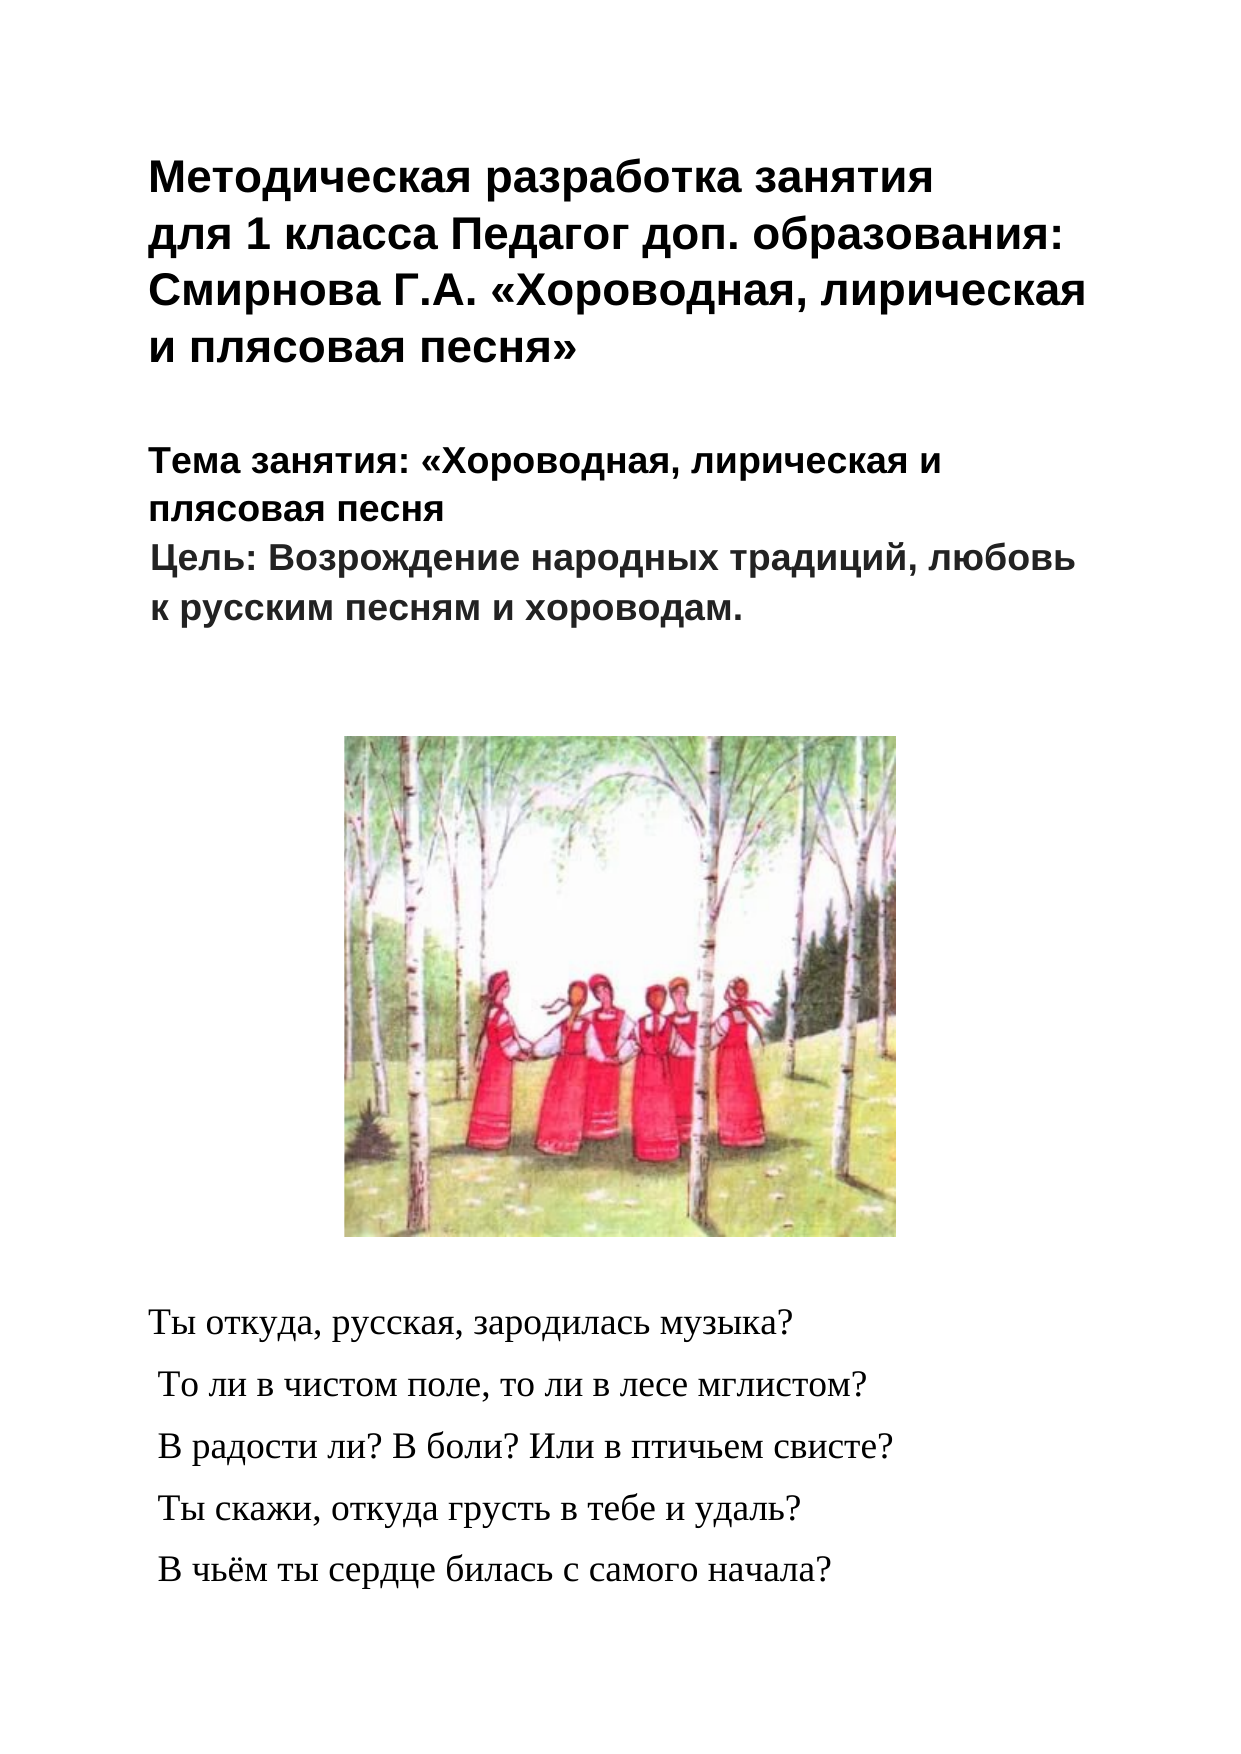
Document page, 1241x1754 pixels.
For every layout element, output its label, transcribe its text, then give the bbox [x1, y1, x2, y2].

text В радости ли? В боли? Или в птичьем свисте? [148, 1423, 1090, 1466]
text Ты откуда, русская, зародилась музыка? [148, 1299, 1090, 1342]
text Ты скажи, откуда грусть в тебе и удаль? [148, 1485, 1090, 1528]
text То ли в чистом поле, то ли в лесе мглистом? [148, 1361, 1090, 1404]
text Цель: Возрождение народных традиций, любовь к русским песням и хороводам. [150, 535, 1090, 628]
subtitle Методическая разработка занятия [148, 150, 1090, 203]
subtitle для 1 класса Педагог доп. образования: [148, 206, 1090, 259]
subtitle Тема занятия: «Хороводная, лирическая и плясовая песня [148, 438, 1090, 530]
picture [344, 736, 896, 1237]
subtitle Смирнова Г.А. «Хороводная, лирическая и плясовая песня» [148, 263, 1090, 372]
text В чьём ты сердце билась с самого начала? [148, 1547, 1090, 1590]
